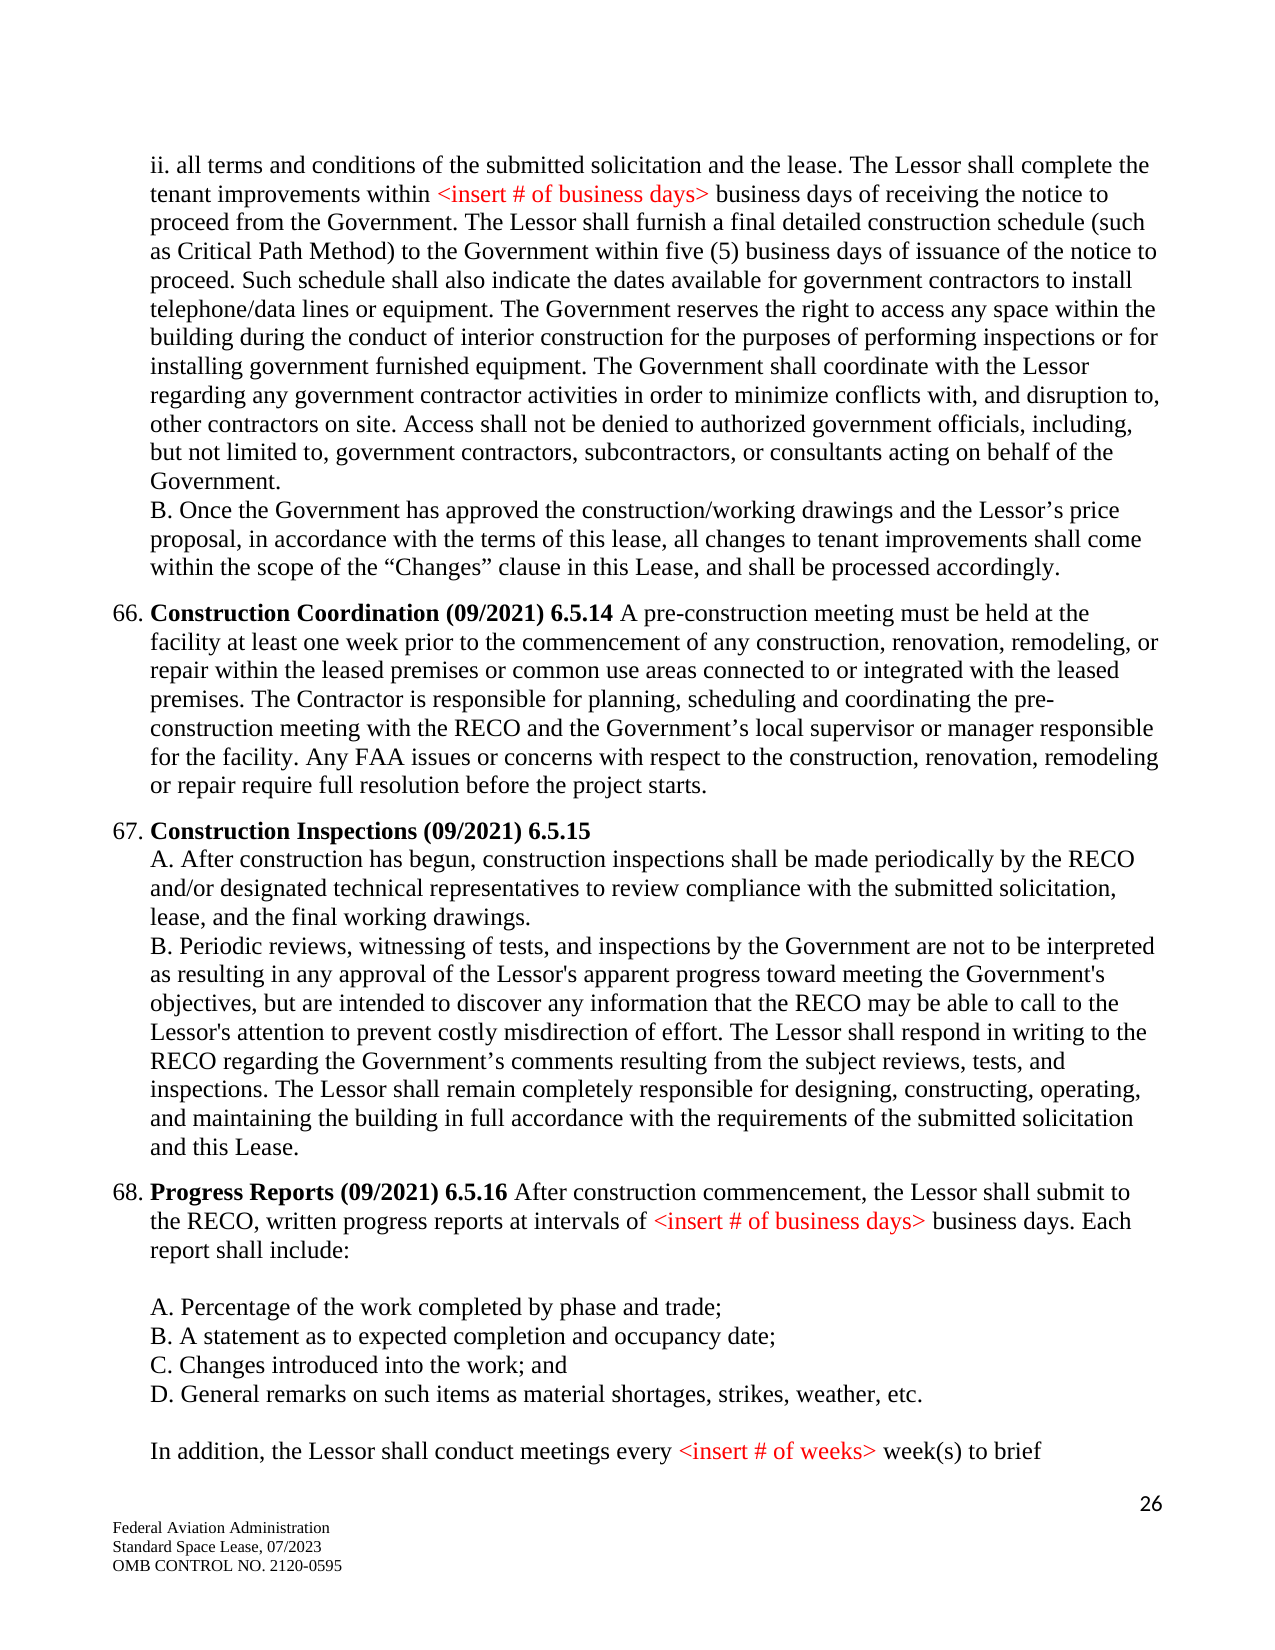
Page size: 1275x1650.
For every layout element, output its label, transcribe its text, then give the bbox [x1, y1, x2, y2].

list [112, 150, 1162, 581]
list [112, 1177, 1162, 1465]
list Construction Coordination (09/2021) 6.5.14 Insert in all standard space leases. A pre-construction meeting must be held at the facility at least one week prior to the commencement of any construction, renovation, remodeling, or repair within the leased premises or common use areas connected to or integrated with the leased premises. The Contractor is responsible for planning, scheduling and coordinating the pre-construction meeting with the RECO and the Government’s local supervisor or manager responsible for the facility. Any FAA issues or concerns with respect to the construction, renovation, remodeling or repair require full resolution before the project starts. [112, 598, 1162, 799]
list Construction Inspections (09/2021) 6.5.15 Insert in all standard space leases where build-out occurs. A. After construction has begun, construction inspections shall be made periodically by the RECO and/or designated technical representatives to review compliance with the submitted solicitation, lease, and the final working drawings. B. Periodic reviews, witnessing of tests, and inspections by the Government are not to be interpreted as resulting in any approval of the Lessor's apparent progress toward meeting the Government's objectives, but are intended to discover any information that the RECO may be able to call to the Lessor's attention to prevent costly misdirection of effort. The Lessor shall respond in writing to the RECO regarding the Government’s comments resulting from the subject reviews, tests, and inspections. The Lessor shall remain completely responsible for designing, constructing, operating, and maintaining the building in full accordance with the requirements of the submitted solicitation and this Lease. [112, 816, 1162, 1161]
